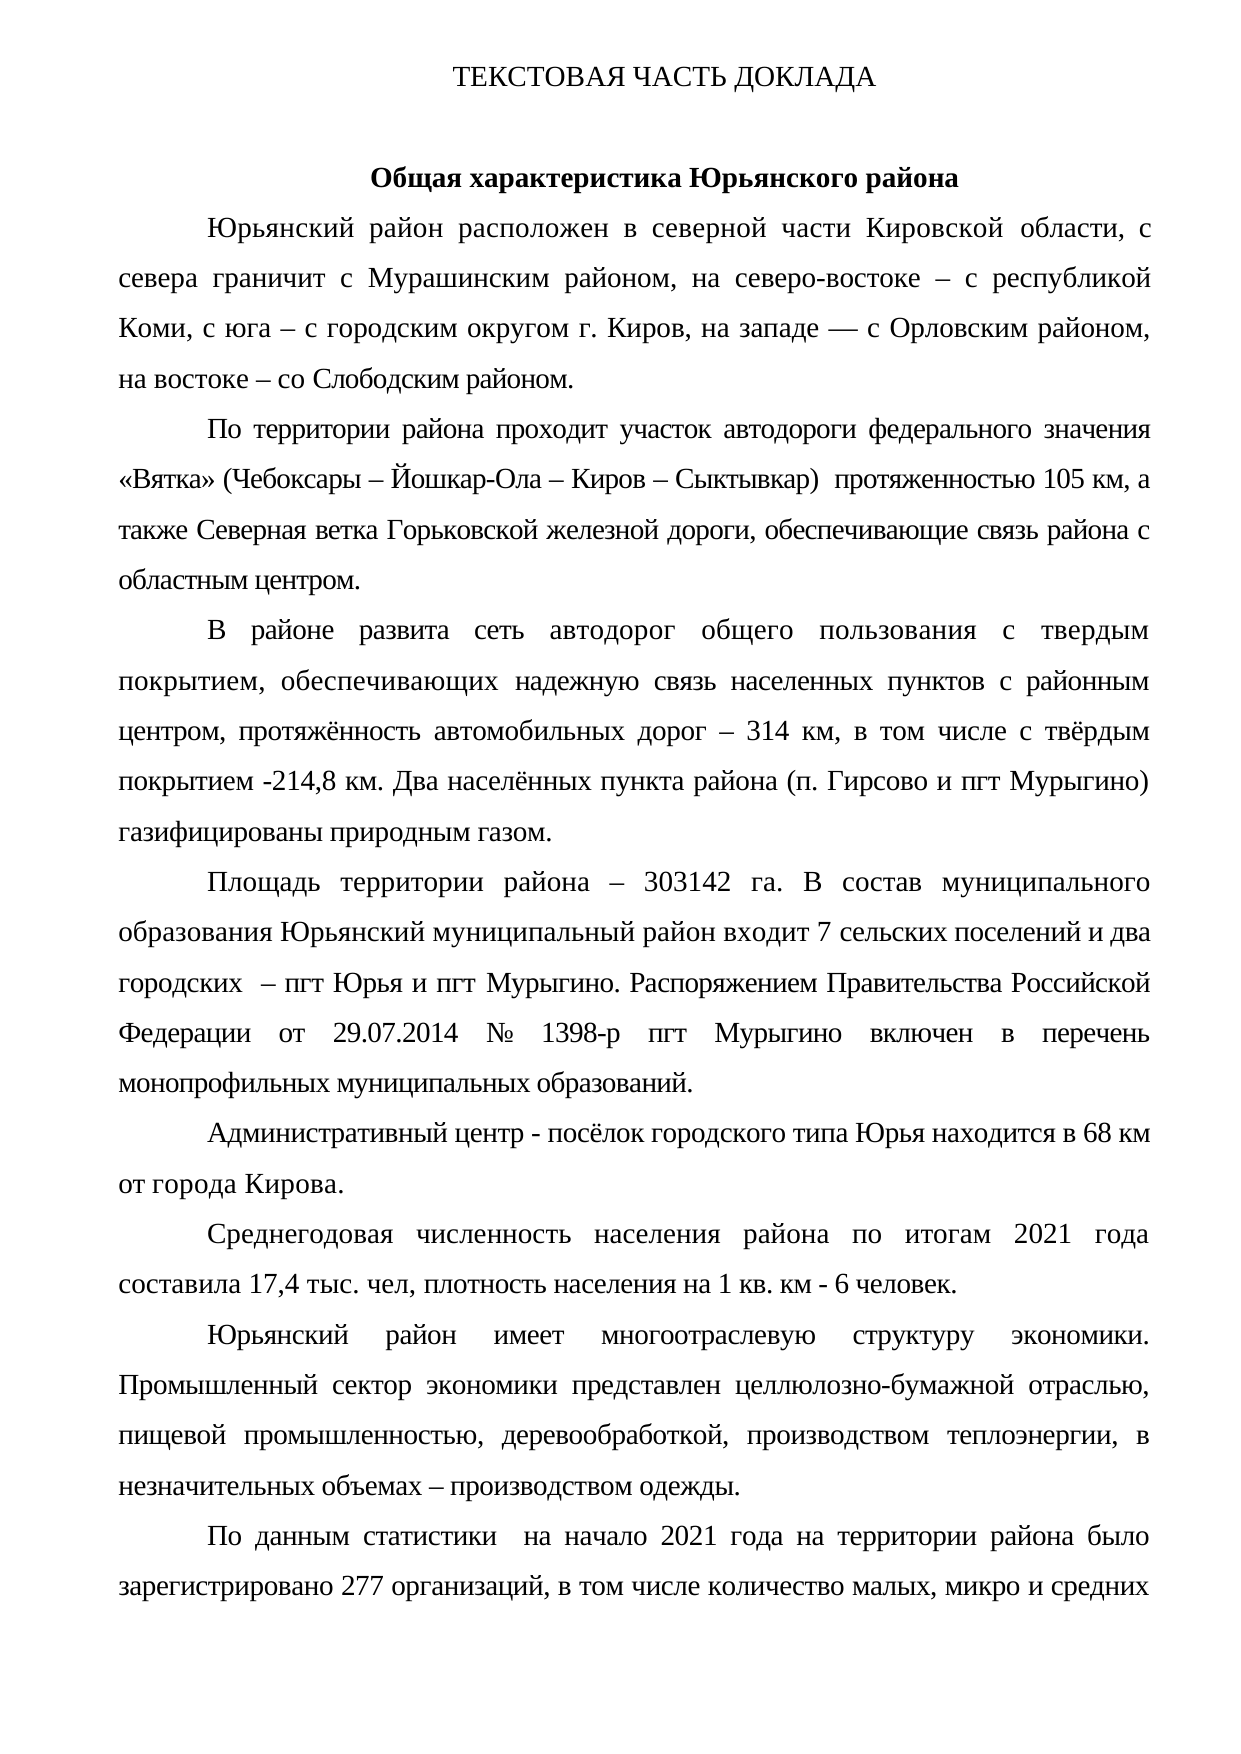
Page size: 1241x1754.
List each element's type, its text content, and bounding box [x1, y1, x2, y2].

text Общая характеристика Юрьянского района [118, 160, 1152, 193]
text Административный центр - посёлок городского типа Юрья находится в 68 км от города Кирова. [118, 1116, 1151, 1199]
text В районе развита сеть автодорог общего пользования с твердым покрытием, обеспечивающих надежную связь населенных пунктов с районным центром, протяжённость автомобильных дорог – 314 км, в том числе с твёрдым покрытием -214,8 км. Два населённых пункта района (п. Гирсово и пгт Мурыгино) газифицированы природным газом. [118, 612, 1150, 847]
text По территории района проходит участок автодороги федерального значения «Вятка» (Чебоксары – Йошкар-Ола – Киров – Сыктывкар) протяженностью 105 км, а также Северная ветка Горьковской железной дороги, обеспечивающие связь района с областным центром. [118, 411, 1152, 596]
text ТЕКСТОВАЯ ЧАСТЬ ДОКЛАДА [118, 59, 1152, 93]
text Площадь территории района – 303142 га. В состав муниципального образования Юрьянский муниципальный район входит 7 сельских поселений и два городских – пгт Юрья и пгт Мурыгино. Распоряжением Правительства Российской Федерации от 29.07.2014 № 1398-р пгт Мурыгино включен в перечень монопрофильных муниципальных образований. [118, 864, 1151, 1099]
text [118, 1518, 1150, 1602]
text Юрьянский район имеет многоотраслевую структуру экономики. Промышленный сектор экономики представлен целлюлозно-бумажной отраслью, пищевой промышленностью, деревообработкой, производством теплоэнергии, в незначительных объемах – производством одежды. [118, 1317, 1150, 1501]
text Среднегодовая численность населения района по итогам 2021 года составила 17,4 тыс. чел, плотность населения на 1 кв. км - 6 человек. [118, 1216, 1150, 1300]
text Юрьянский район расположен в северной части Кировской области, с севера граничит с Мурашинским районом, на северо-востоке – с республикой Коми, с юга – с городским округом г. Киров, на западе — с Орловским районом, на востоке – со Слободским районом. [118, 210, 1152, 394]
